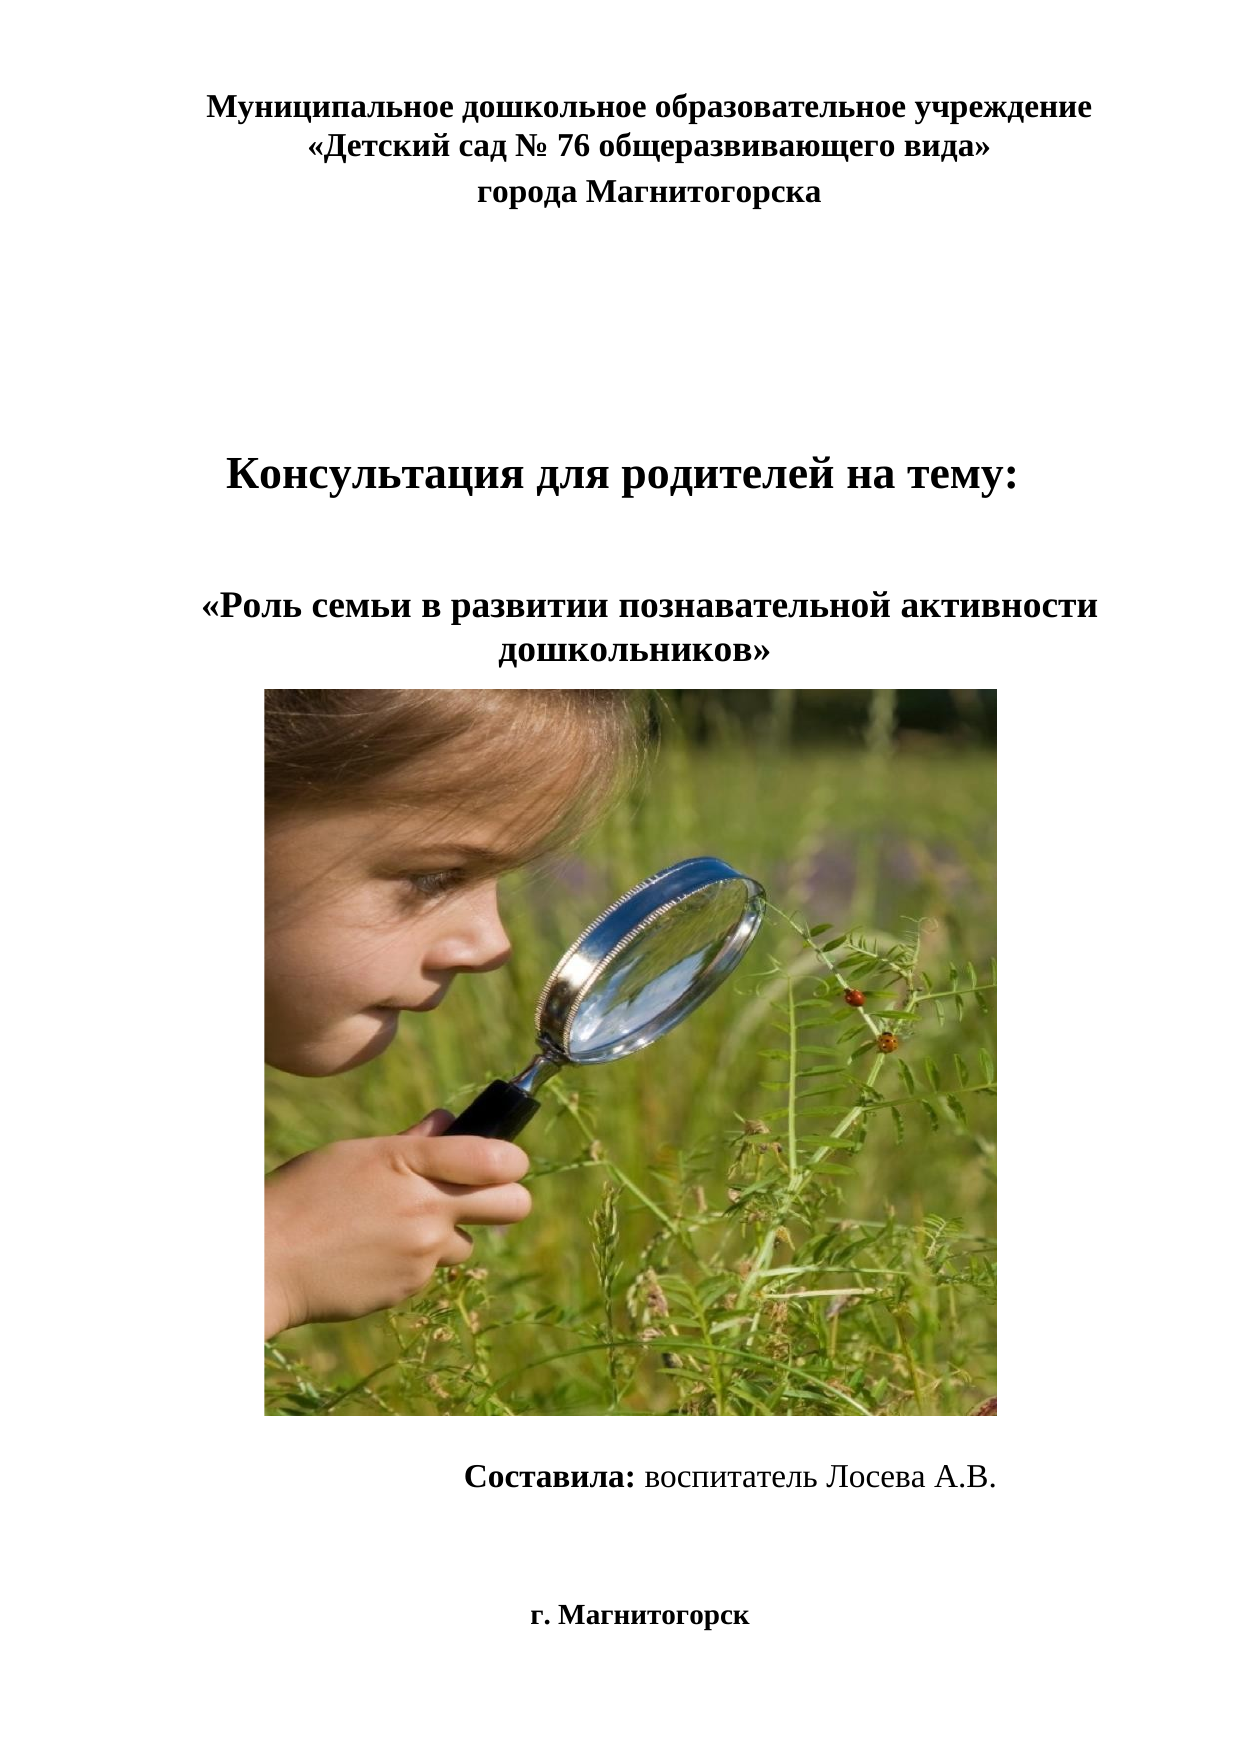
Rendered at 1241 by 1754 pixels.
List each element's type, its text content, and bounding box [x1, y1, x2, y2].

text города Магнитогорска [162, 171, 1137, 209]
text Муниципальное дошкольное образовательное учреждение «Детский сад № 76 общеразвивающего вида» [162, 87, 1137, 163]
text г. Магнитогорск [39, 1597, 1240, 1631]
text Составила: воспитатель Лосева А.В. [147, 1456, 997, 1494]
text Консультация для родителей на тему: [39, 446, 1137, 498]
subtitle «Роль семьи в развитии познавательной активности [162, 583, 1137, 626]
picture [264, 689, 997, 1416]
text дошкольников» [162, 626, 1108, 669]
